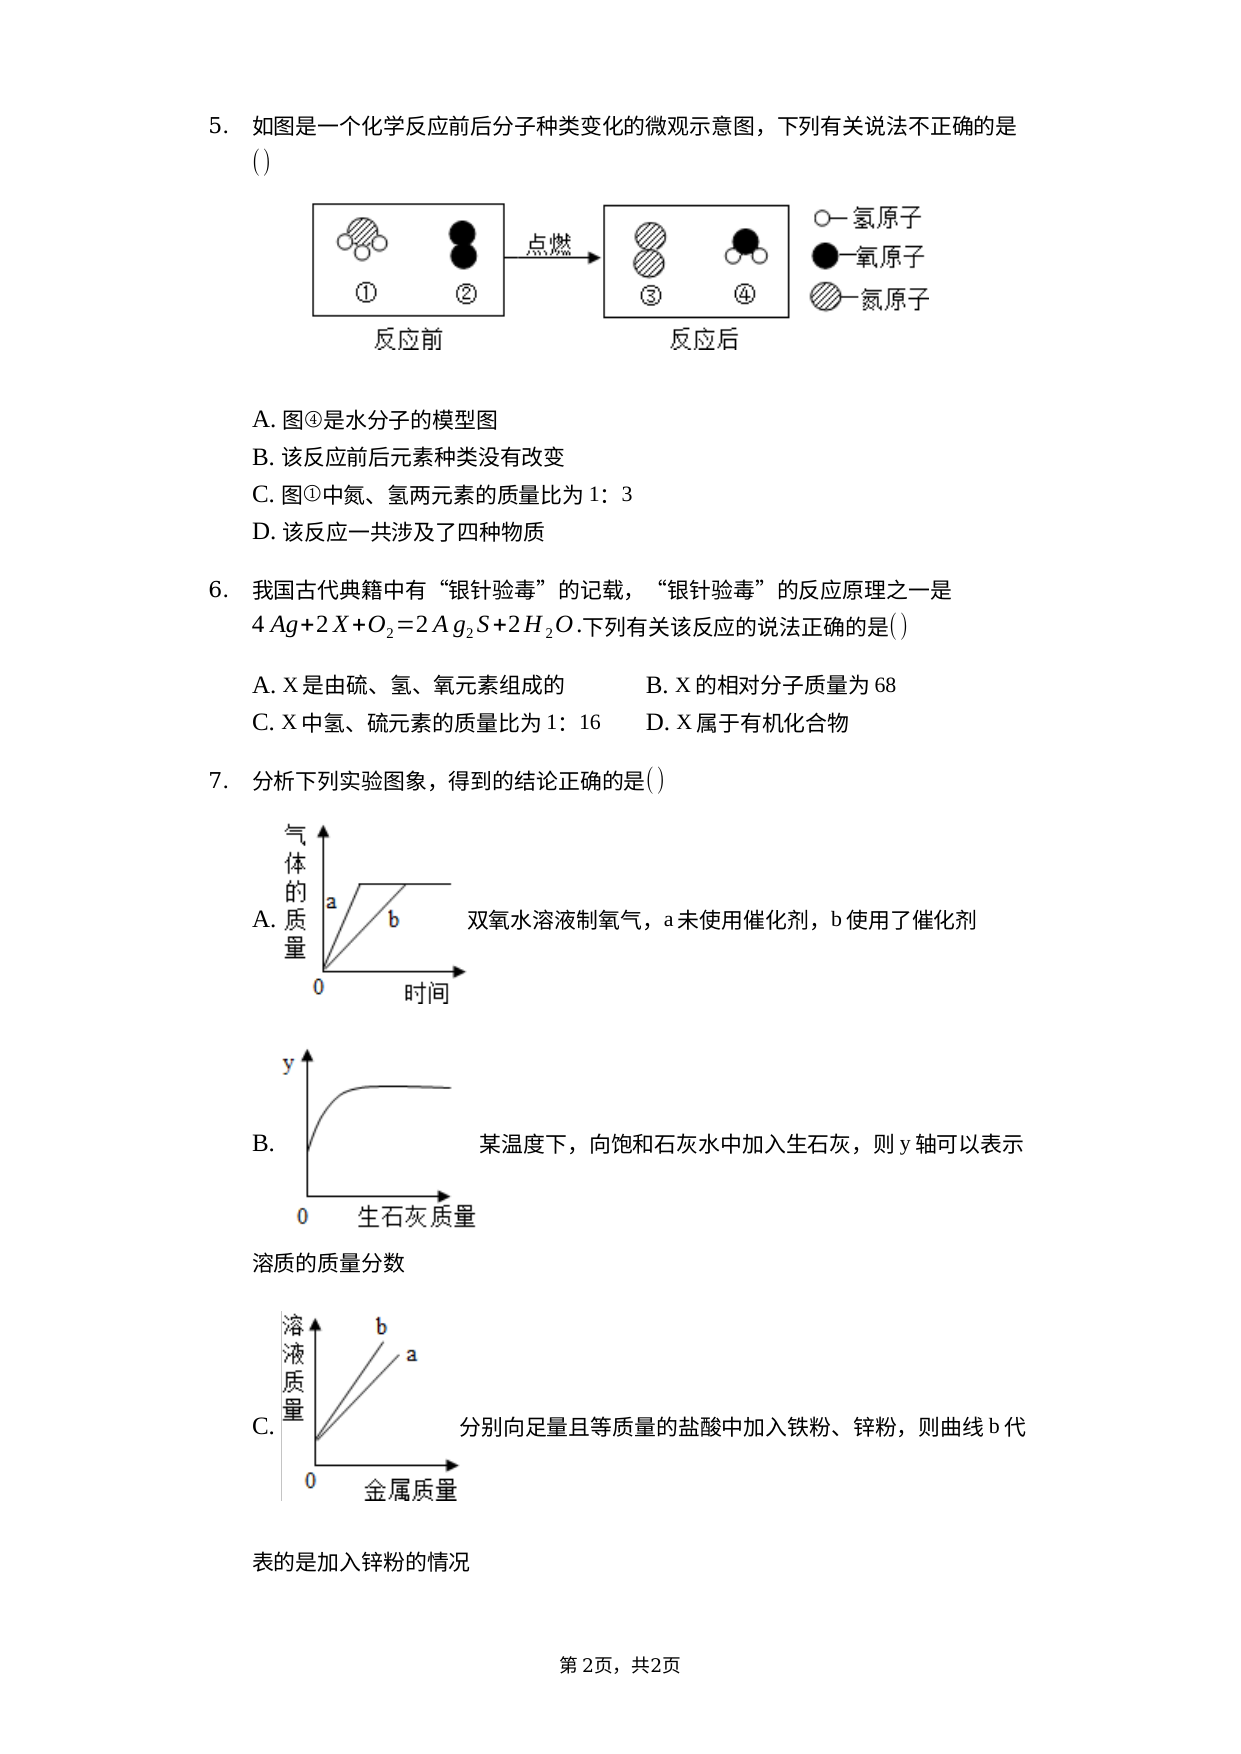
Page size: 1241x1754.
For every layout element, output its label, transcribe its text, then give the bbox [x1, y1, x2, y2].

picture [282, 821, 467, 1004]
picture [280, 1045, 480, 1232]
picture [280, 1311, 460, 1501]
list 我国古代典籍中有“银针验毒”的记载，“银针验毒”的反应原理之一是下列有关该反应的说法正确的是 [208, 573, 1032, 642]
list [252, 821, 1032, 1577]
list 如图是一个化学反应前后分子种类变化的微观示意图，下列有关说法不正确的是 [208, 108, 1032, 178]
list A. X是由硫、氢、氧元素组成的 B. X的相对分子质量为68 C. X中氢、硫元素的质量比为1：16 D. X属于有机化合物 [252, 668, 1032, 738]
list 分析下列实验图象，得到的结论正确的是 [208, 763, 1032, 796]
picture [311, 202, 929, 350]
